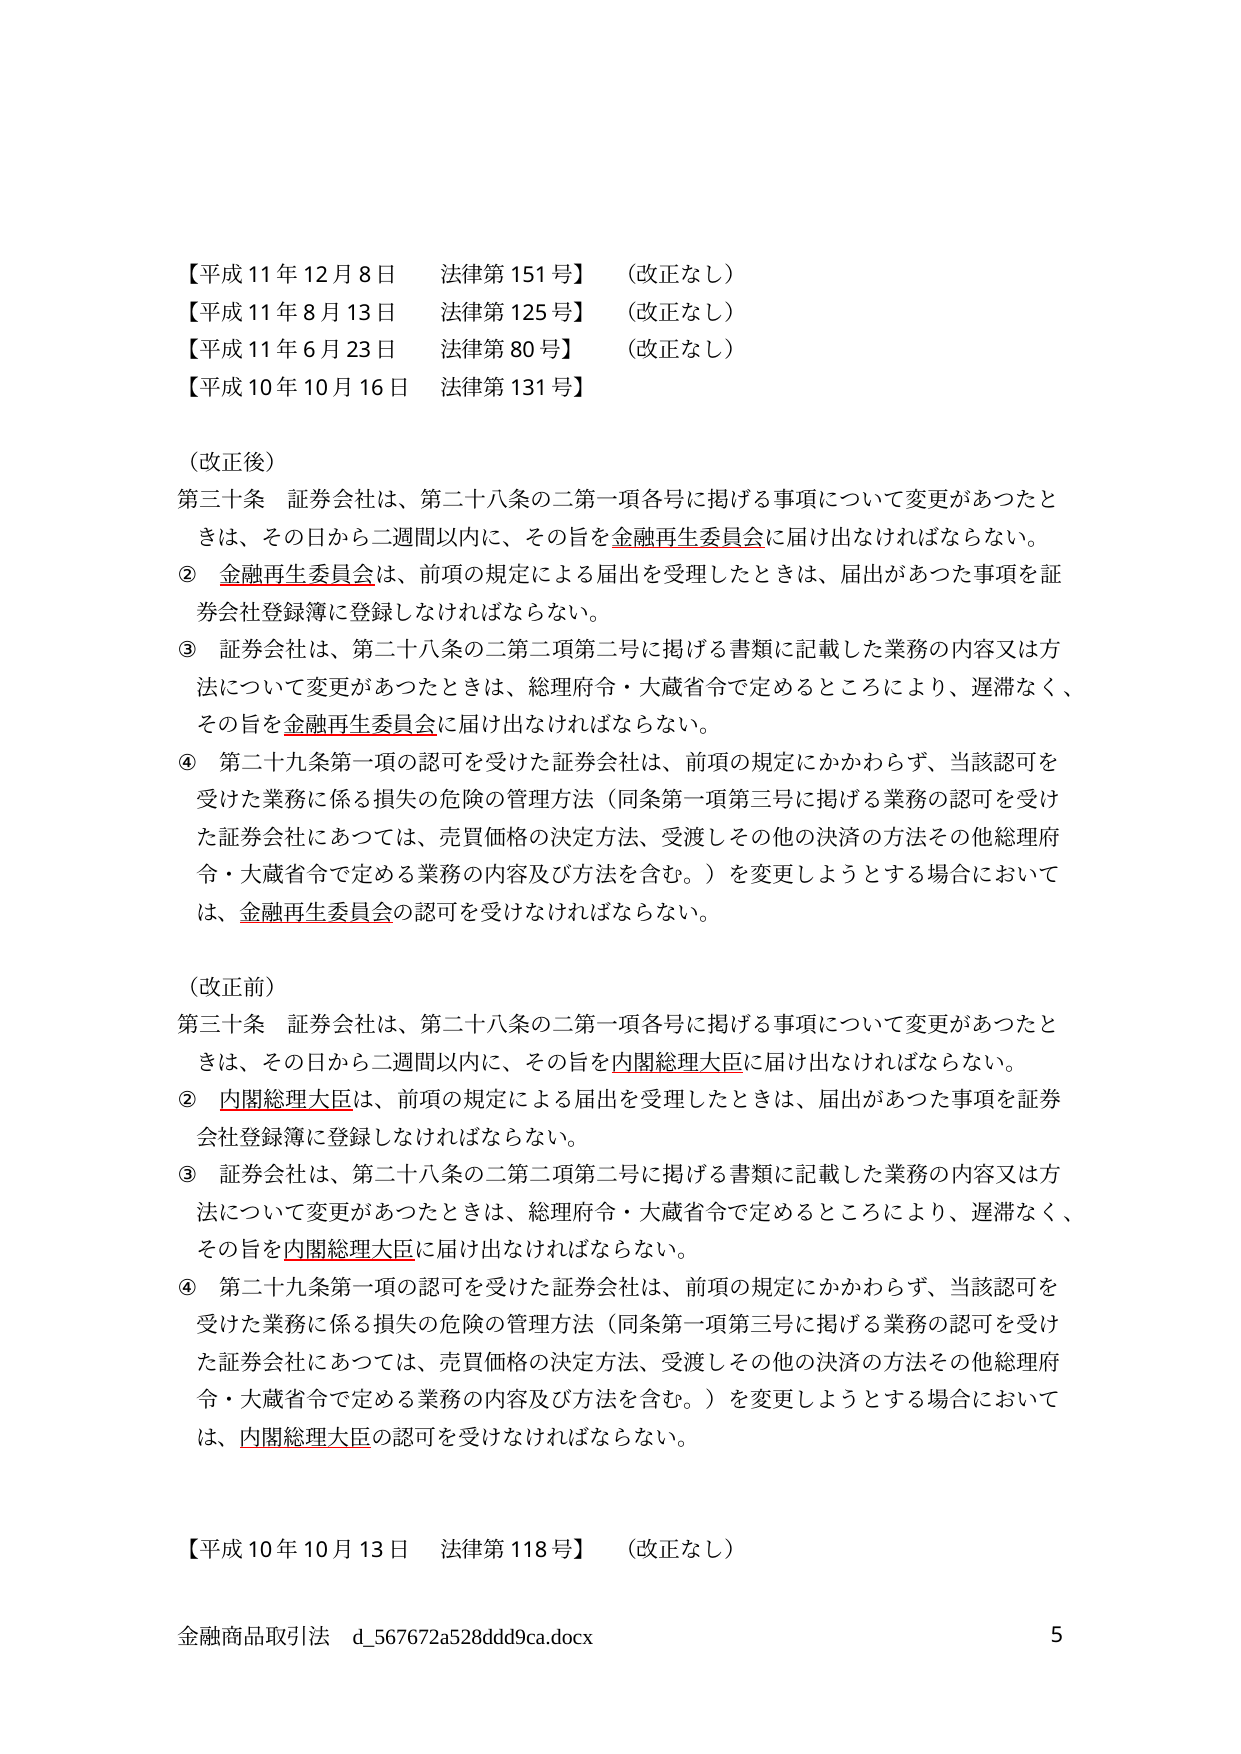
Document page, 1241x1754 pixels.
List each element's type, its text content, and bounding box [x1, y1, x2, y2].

text 【平成11年12月8日 法律第151号】 （改正なし） [177, 254, 1063, 292]
text （改正前） [177, 967, 1063, 1004]
text 第三十条 証券会社は、第二十八条の二第一項各号に掲げる事項について変更があつたときは、その日から二週間以内に、その旨を金融再生委員会に届け出なければならない。 [177, 479, 1063, 554]
text ④ 第二十九条第一項の認可を受けた証券会社は、前項の規定にかかわらず、当該認可を受けた業務に係る損失の危険の管理方法（同条第一項第三号に掲げる業務の認可を受けた証券会社にあつては、売買価格の決定方法、受渡しその他の決済の方法その他総理府令・大蔵省令で定める業務の内容及び方法を含む。）を変更しようとする場合においては、金融再生委員会の認可を受けなければならない。 [177, 742, 1063, 929]
text 【平成11年6月23日 法律第80号】 （改正なし） [177, 329, 1063, 367]
text ③ 証券会社は、第二十八条の二第二項第二号に掲げる書類に記載した業務の内容又は方法について変更があつたときは、総理府令・大蔵省令で定めるところにより、遅滞なく、その旨を内閣総理大臣に届け出なければならない。 [177, 1154, 1063, 1267]
text ④ 第二十九条第一項の認可を受けた証券会社は、前項の規定にかかわらず、当該認可を受けた業務に係る損失の危険の管理方法（同条第一項第三号に掲げる業務の認可を受けた証券会社にあつては、売買価格の決定方法、受渡しその他の決済の方法その他総理府令・大蔵省令で定める業務の内容及び方法を含む。）を変更しようとする場合においては、内閣総理大臣の認可を受けなければならない。 [177, 1267, 1063, 1454]
text 【平成10年10月13日 法律第118号】 （改正なし） [177, 1529, 1063, 1567]
text ③ 証券会社は、第二十八条の二第二項第二号に掲げる書類に記載した業務の内容又は方法について変更があつたときは、総理府令・大蔵省令で定めるところにより、遅滞なく、その旨を金融再生委員会に届け出なければならない。 [177, 629, 1063, 742]
text 第三十条 証券会社は、第二十八条の二第一項各号に掲げる事項について変更があつたときは、その日から二週間以内に、その旨を内閣総理大臣に届け出なければならない。 [177, 1004, 1063, 1079]
text ② 金融再生委員会は、前項の規定による届出を受理したときは、届出があつた事項を証券会社登録簿に登録しなければならない。 [177, 554, 1063, 629]
text ② 内閣総理大臣は、前項の規定による届出を受理したときは、届出があつた事項を証券会社登録簿に登録しなければならない。 [177, 1079, 1063, 1154]
text 【平成10年10月16日 法律第131号】 [177, 367, 1063, 404]
text 【平成11年8月13日 法律第125号】 （改正なし） [177, 292, 1063, 329]
text （改正後） [177, 442, 1063, 479]
